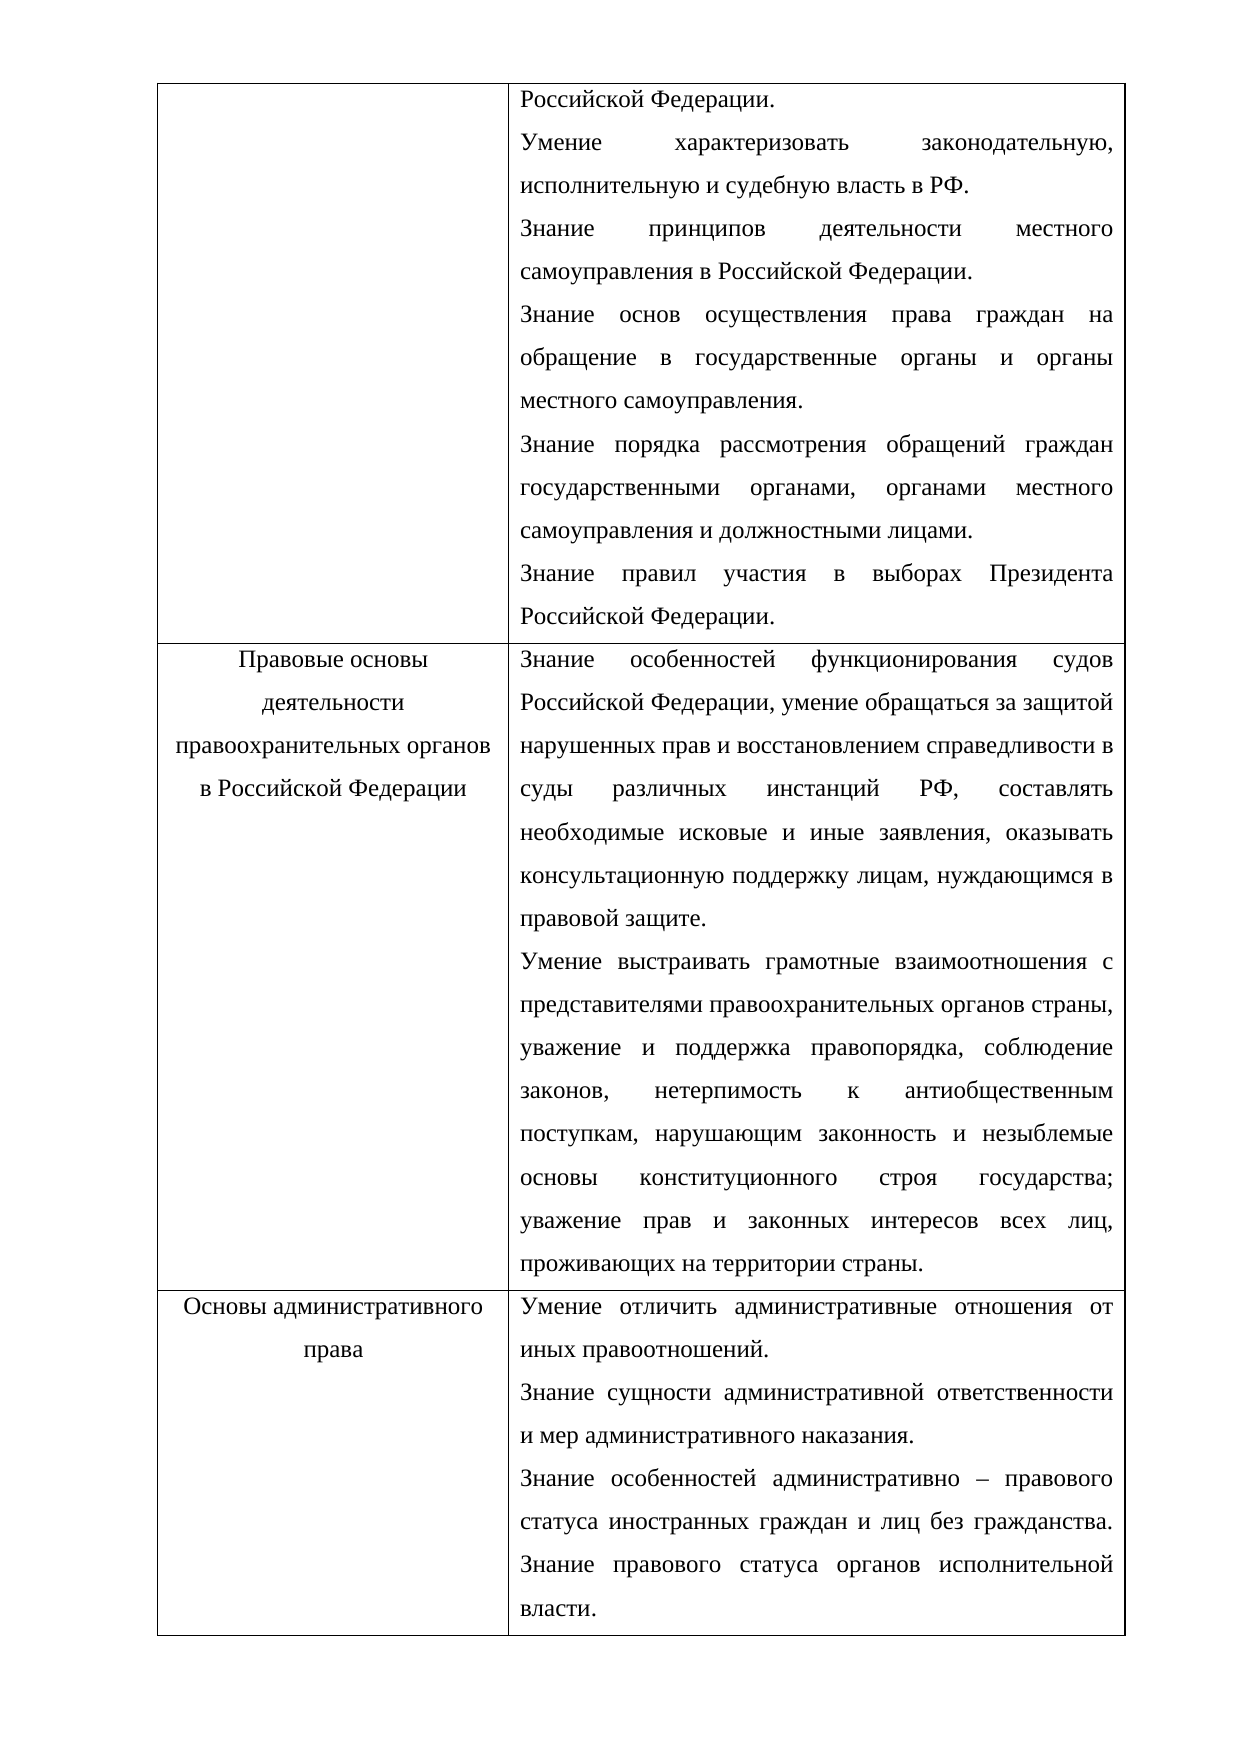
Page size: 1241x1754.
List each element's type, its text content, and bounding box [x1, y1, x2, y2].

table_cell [158, 84, 508, 643]
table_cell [509, 1291, 1124, 1634]
table_cell Знание особенностей функционирования судов Российской Федерации, умение обращаться за защитой нарушенных прав и восстановлением справедливости в суды различных инстанций РФ, составлять необходимые исковые и иные заявления, оказывать консультационную поддержку лицам, нуждающимся в правовой защите. Умение выстраивать грамотные взаимоотношения с представителями правоохранительных органов страны, уважение и поддержка правопорядка, соблюдение законов, нетерпимость к антиобщественным поступкам, нарушающим законность и незыблемые основы конституционного строя государства; уважение прав и законных интересов всех лиц, проживающих на территории страны. [509, 644, 1124, 1290]
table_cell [158, 1291, 508, 1634]
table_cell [509, 84, 1124, 643]
table_cell Правовые основы деятельности правоохранительных органов в Российской Федерации [158, 644, 508, 1290]
